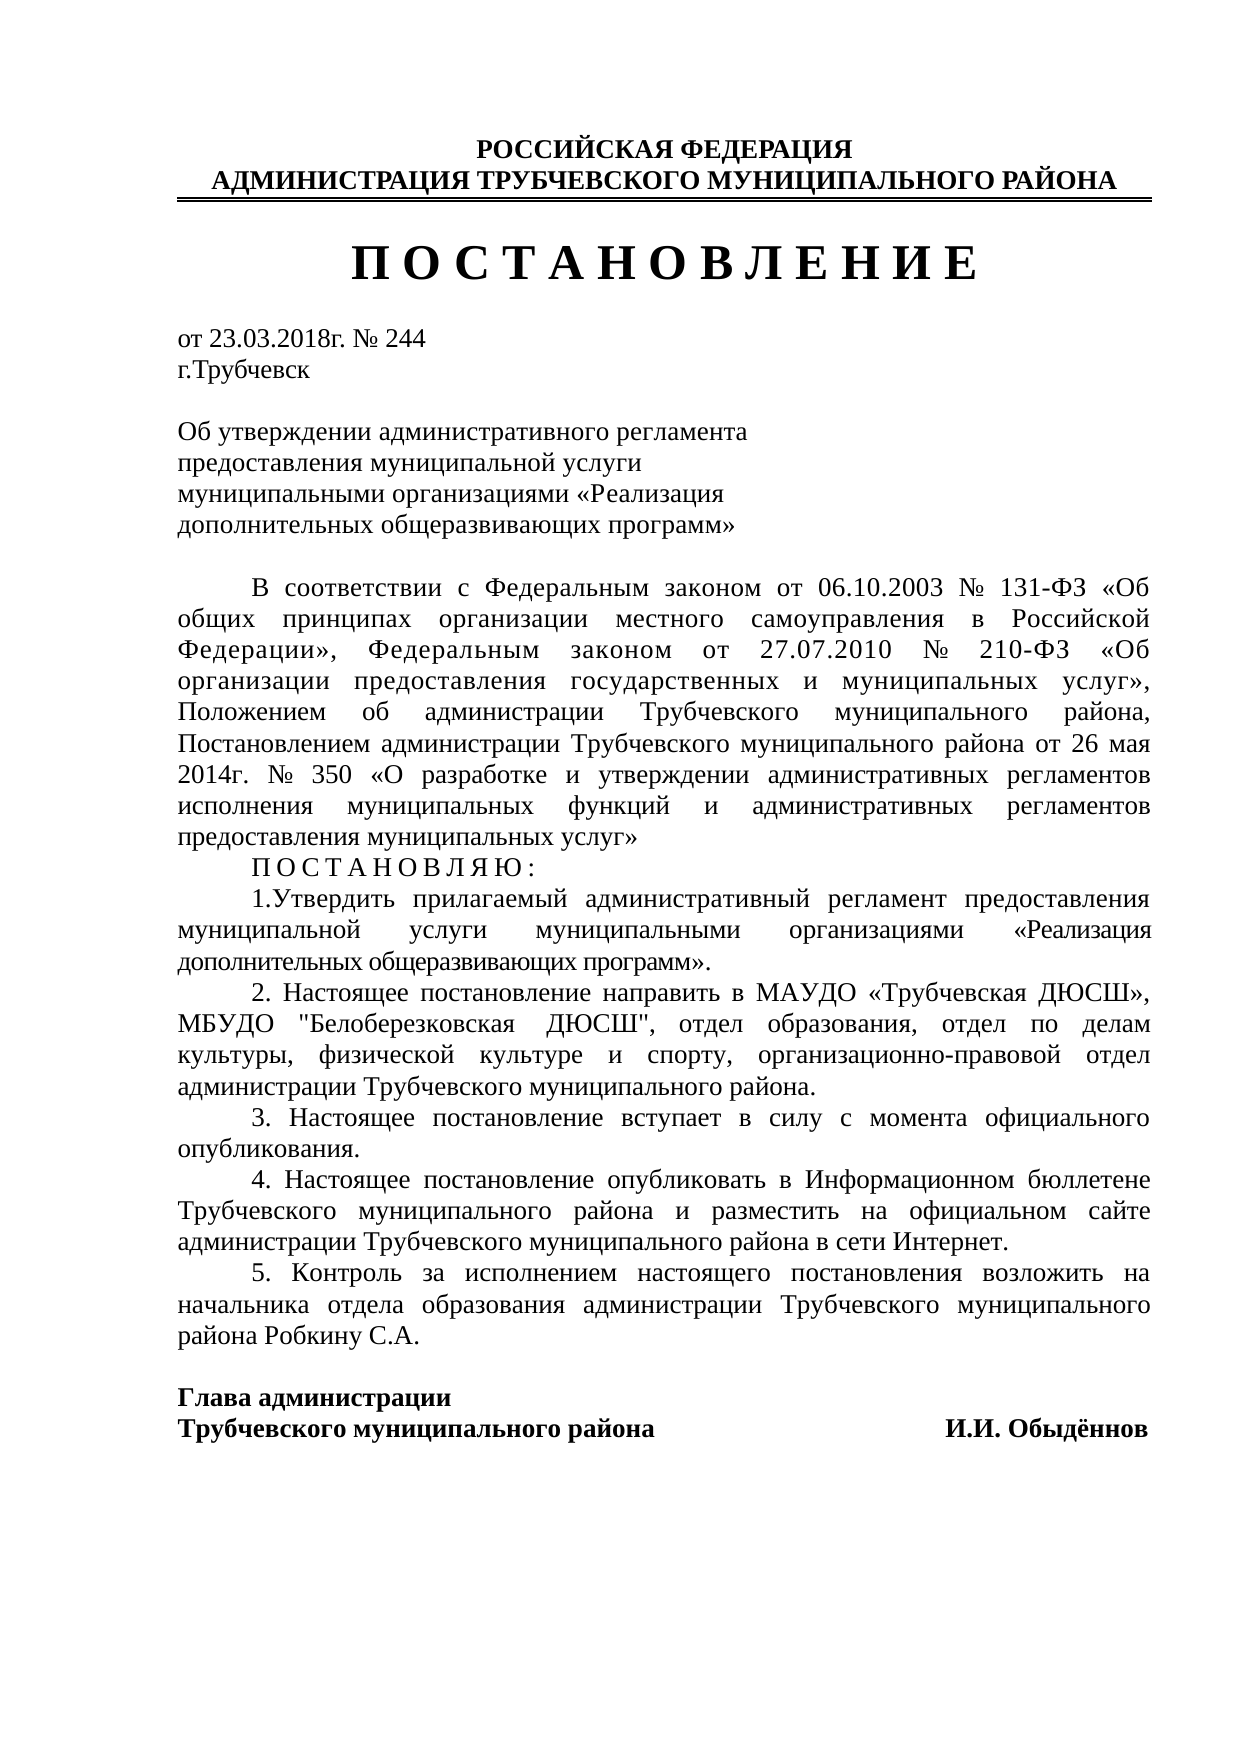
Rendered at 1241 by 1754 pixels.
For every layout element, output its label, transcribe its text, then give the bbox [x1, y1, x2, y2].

text РОССИЙСКАЯ ФЕДЕРАЦИЯ [177, 133, 1152, 164]
text от 23.03.2018г. № 244 [177, 322, 1152, 353]
text П О С Т А Н О В Л Е Н И Е [177, 233, 1152, 291]
text Об утверждении административного регламента [177, 415, 1152, 446]
text 5. Контроль за исполнением настоящего постановления возложить на начальника отдела образования администрации Трубчевского муниципального района Робкину С.А. [177, 1257, 1152, 1350]
text муниципальными организациями «Реализация [177, 477, 1152, 509]
text дополнительных общеразвивающих программ» [177, 509, 1152, 540]
text 4. Настоящее постановление опубликовать в Информационном бюллетене Трубчевского муниципального района и разместить на официальном сайте администрации Трубчевского муниципального района в сети Интернет. [177, 1163, 1152, 1257]
text Трубчевского муниципального района И.И. Обыдённов [177, 1412, 1152, 1443]
text ПОСТАНОВЛЯЮ: [177, 851, 1152, 882]
text В соответствии с Федеральным законом от 06.10.2003 № 131-ФЗ «Об общих принципах организации местного самоуправления в Российской Федерации», Федеральным законом от 27.07.2010 № 210-ФЗ «Об организации предоставления государственных и муниципальных услуг», Положением об администрации Трубчевского муниципального района, Постановлением администрации Трубчевского муниципального района от 26 мая 2014г. № 350 «О разработке и утверждении административных регламентов исполнения муниципальных функций и административных регламентов предоставления муниципальных услуг» [177, 571, 1152, 851]
text 2. Настоящее постановление направить в МАУДО «Трубчевская ДЮСШ», МБУДО "Белоберезковская ДЮСШ", отдел образования, отдел по делам культуры, физической культуре и спорту, организационно-правовой отдел администрации Трубчевского муниципального района. [177, 976, 1152, 1101]
text АДМИНИСТРАЦИЯ ТРУБЧЕВСКОГО МУНИЦИПАЛЬНОГО РАЙОНА [177, 164, 1152, 197]
text 1.Утвердить прилагаемый административный регламент предоставления муниципальной услуги муниципальными организациями «Реализация дополнительных общеразвивающих программ». [177, 882, 1152, 976]
text г.Трубчевск [177, 353, 1152, 384]
text Глава администрации [177, 1381, 1152, 1412]
text 3. Настоящее постановление вступает в силу с момента официального опубликования. [177, 1101, 1152, 1163]
text предоставления муниципальной услуги [177, 446, 1152, 477]
